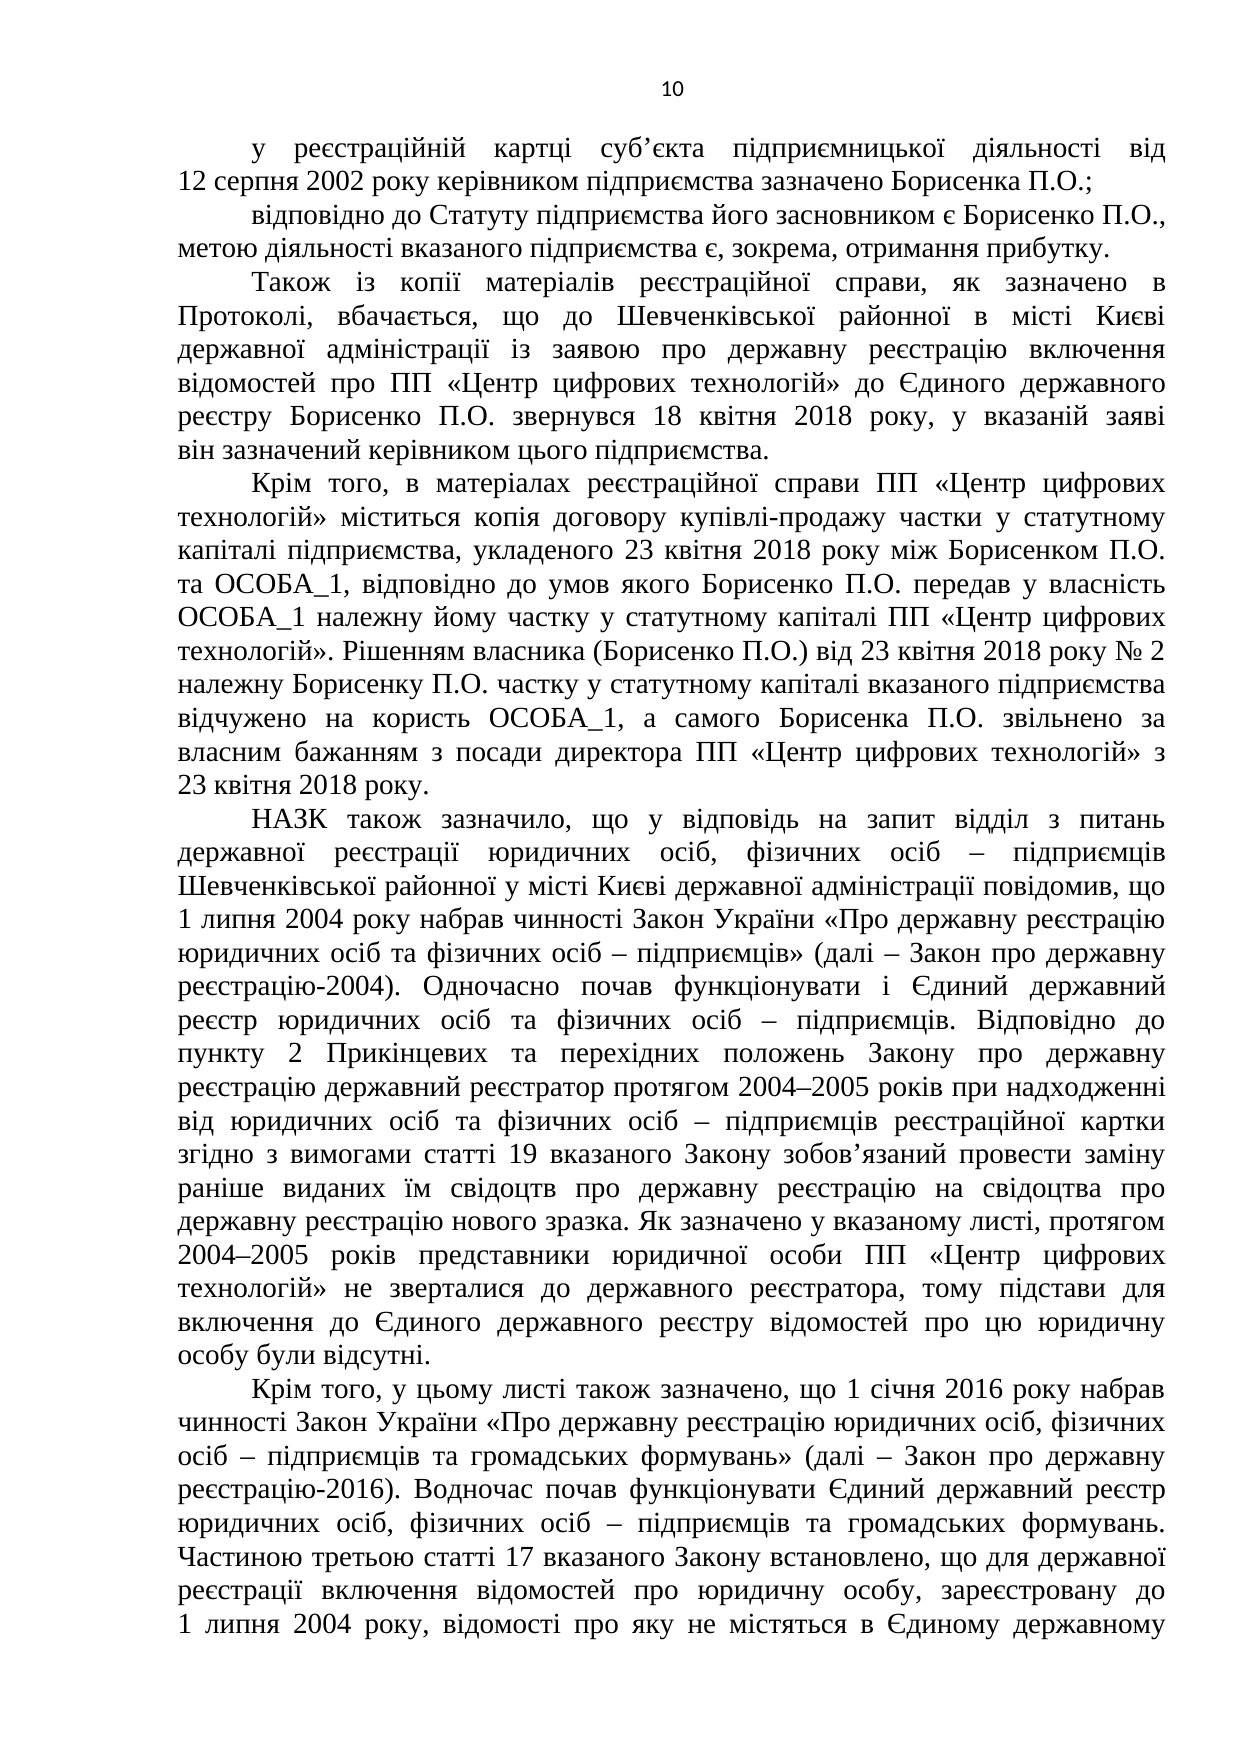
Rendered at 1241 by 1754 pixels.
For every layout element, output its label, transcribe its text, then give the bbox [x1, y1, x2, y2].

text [177, 1371, 1167, 1639]
text у реєстраційній картці суб’єкта підприємницької діяльності від 12 серпня 2002 року керівником підприємства зазначено Борисенка П.О.; [177, 130, 1167, 197]
text Крім того, в матеріалах реєстраційної справи ПП «Центр цифрових технологій» міститься копія договору купівлі-продажу частки у статутному капіталі підприємства, укладеного 23 квітня 2018 року між Борисенком П.О. та ОСОБА_1, відповідно до умов якого Борисенко П.О. передав у власність ОСОБА_1 належну йому частку у статутному капіталі ПП «Центр цифрових технологій». Рішенням власника (Борисенко П.О.) від 23 квітня 2018 року № 2 належну Борисенку П.О. частку у статутному капіталі вказаного підприємства відчужено на користь ОСОБА_1, а самого Борисенка П.О. звільнено за власним бажанням з посади директора ПП «Центр цифрових технологій» з 23 квітня 2018 року. [177, 465, 1167, 801]
text НАЗК також зазначило, що у відповідь на запит відділ з питань державної реєстрації юридичних осіб, фізичних осіб – підприємців Шевченківської районної у місті Києві державної адміністрації повідомив, що 1 липня 2004 року набрав чинності Закон України «Про державну реєстрацію юридичних осіб та фізичних осіб – підприємців» (далі – Закон про державну реєстрацію-2004). Одночасно почав функціонувати і Єдиний державний реєстр юридичних осіб та фізичних осіб – підприємців. Відповідно до пункту 2 Прикінцевих та перехідних положень Закону про державну реєстрацію державний реєстратор протягом 2004–2005 років при надходженні від юридичних осіб та фізичних осіб – підприємців реєстраційної картки згідно з вимогами статті 19 вказаного Закону зобов’язаний провести заміну раніше виданих їм свідоцтв про державну реєстрацію на свідоцтва про державну реєстрацію нового зразка. Як зазначено у вказаному листі, протягом 2004–2005 років представники юридичної особи ПП «Центр цифрових технологій» не зверталися до державного реєстратора, тому підстави для включення до Єдиного державного реєстру відомостей про цю юридичну особу були відсутні. [177, 801, 1167, 1371]
text відповідно до Статуту підприємства його засновником є Борисенко П.О., метою діяльності вказаного підприємства є, зокрема, отримання прибутку. [177, 197, 1167, 264]
text Також із копії матеріалів реєстраційної справи, як зазначено в Протоколі, вбачається, що до Шевченківської районної в місті Києві державної адміністрації із заявою про державну реєстрацію включення відомостей про ПП «Центр цифрових технологій» до Єдиного державного реєстру Борисенко П.О. звернувся 18 квітня 2018 року, у вказаній заяві він зазначений керівником цього підприємства. [177, 264, 1167, 465]
